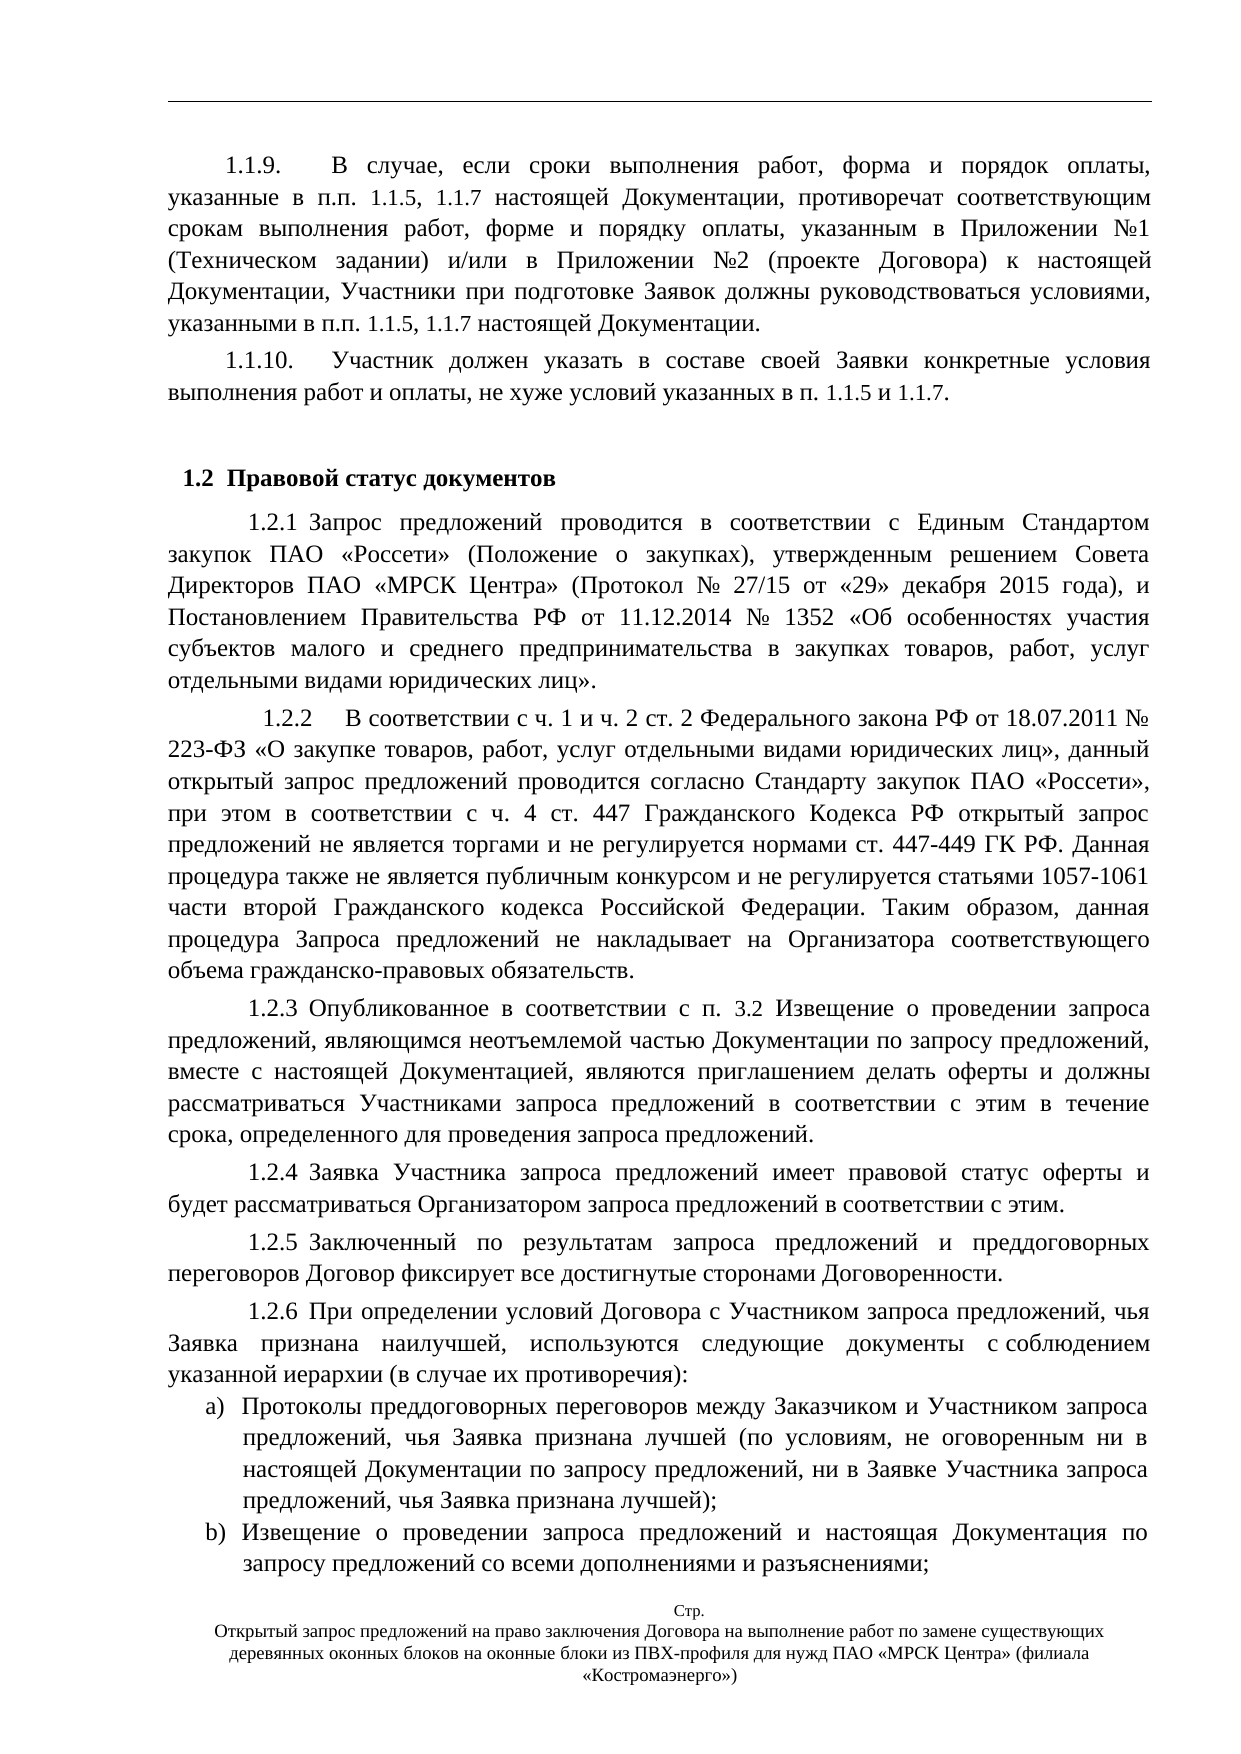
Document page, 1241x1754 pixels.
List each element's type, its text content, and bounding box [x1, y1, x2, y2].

subtitle Правовой статус документов [182, 463, 1152, 492]
list Опубликованное в соответствии с п. 3.2 Извещение о проведении запроса предложений, являющимся неотъемлемой частью Документации по запросу предложений, вместе с настоящей Документацией, являются приглашением делать оферты и должны рассматриваться Участниками запроса предложений в соответствии с этим в течение срока, определенного для проведения запроса предложений. [168, 993, 1150, 1148]
list При определении условий Договора с Участником запроса предложений, чья Заявка признана наилучшей, используются следующие документы с соблюдением указанной иерархии (в случае их противоречия): [168, 1296, 1150, 1388]
list Участник должен указать в составе своей Заявки конкретные условия выполнения работ и оплаты, не хуже условий указанных в п. 1.1.5 и 1.1.7. [168, 346, 1152, 406]
list В соответствии с ч. 1 и ч. 2 ст. 2 Федерального закона РФ от 18.07.2011 № 223-ФЗ «О закупке товаров, работ, услуг отдельными видами юридических лиц», данный открытый запрос предложений проводится согласно Стандарту закупок ПАО «Россети», при этом в соответствии с ч. 4 ст. 447 Гражданского Кодекса РФ открытый запрос предложений не является торгами и не регулируется нормами ст. 447-449 ГК РФ. Данная процедура также не является публичным конкурсом и не регулируется статьями 1057-1061 части второй Гражданского кодекса Российской Федерации. Таким образом, данная процедура Запроса предложений не накладывает на Организатора соответствующего объема гражданско-правовых обязательств. [168, 703, 1150, 984]
list Запрос предложений проводится в соответствии с Единым Стандартом закупок ПАО «Россети» (Положение о закупках), утвержденным решением Совета Директоров ПАО «МРСК Центра» (Протокол № 27/15 от «29» декабря 2015 года), и Постановлением Правительства РФ от 11.12.2014 № 1352 «Об особенностях участия субъектов малого и среднего предпринимательства в закупках товаров, работ, услуг отдельными видами юридических лиц». [168, 507, 1150, 694]
list Протоколы преддоговорных переговоров между Заказчиком и Участником запроса предложений, чья Заявка признана лучшей (по условиям, не оговоренным ни в настоящей Документации по запросу предложений, ни в Заявке Участника запроса предложений, чья Заявка признана лучшей); [205, 1391, 1149, 1514]
list Заключенный по результатам запроса предложений и преддоговорных переговоров Договор фиксирует все достигнутые сторонами Договоренности. [168, 1227, 1150, 1287]
list Заявка Участника запроса предложений имеет правовой статус оферты и будет рассматриваться Организатором запроса предложений в соответствии с этим. [168, 1157, 1150, 1218]
list В случае, если сроки выполнения работ, форма и порядок оплаты, указанные в п.п. 1.1.5, 1.1.7 настоящей Документации, противоречат соответствующим срокам выполнения работ, форме и порядку оплаты, указанным в Приложении №1 (Техническом задании) и/или в Приложении №2 (проекте Договора) к настоящей Документации, Участники при подготовке Заявок должны руководствоваться условиями, указанными в п.п. 1.1.5, 1.1.7 настоящей Документации. [168, 150, 1152, 337]
list Извещение о проведении запроса предложений и настоящая Документация по запросу предложений со всеми дополнениями и разъяснениями; [205, 1517, 1148, 1577]
